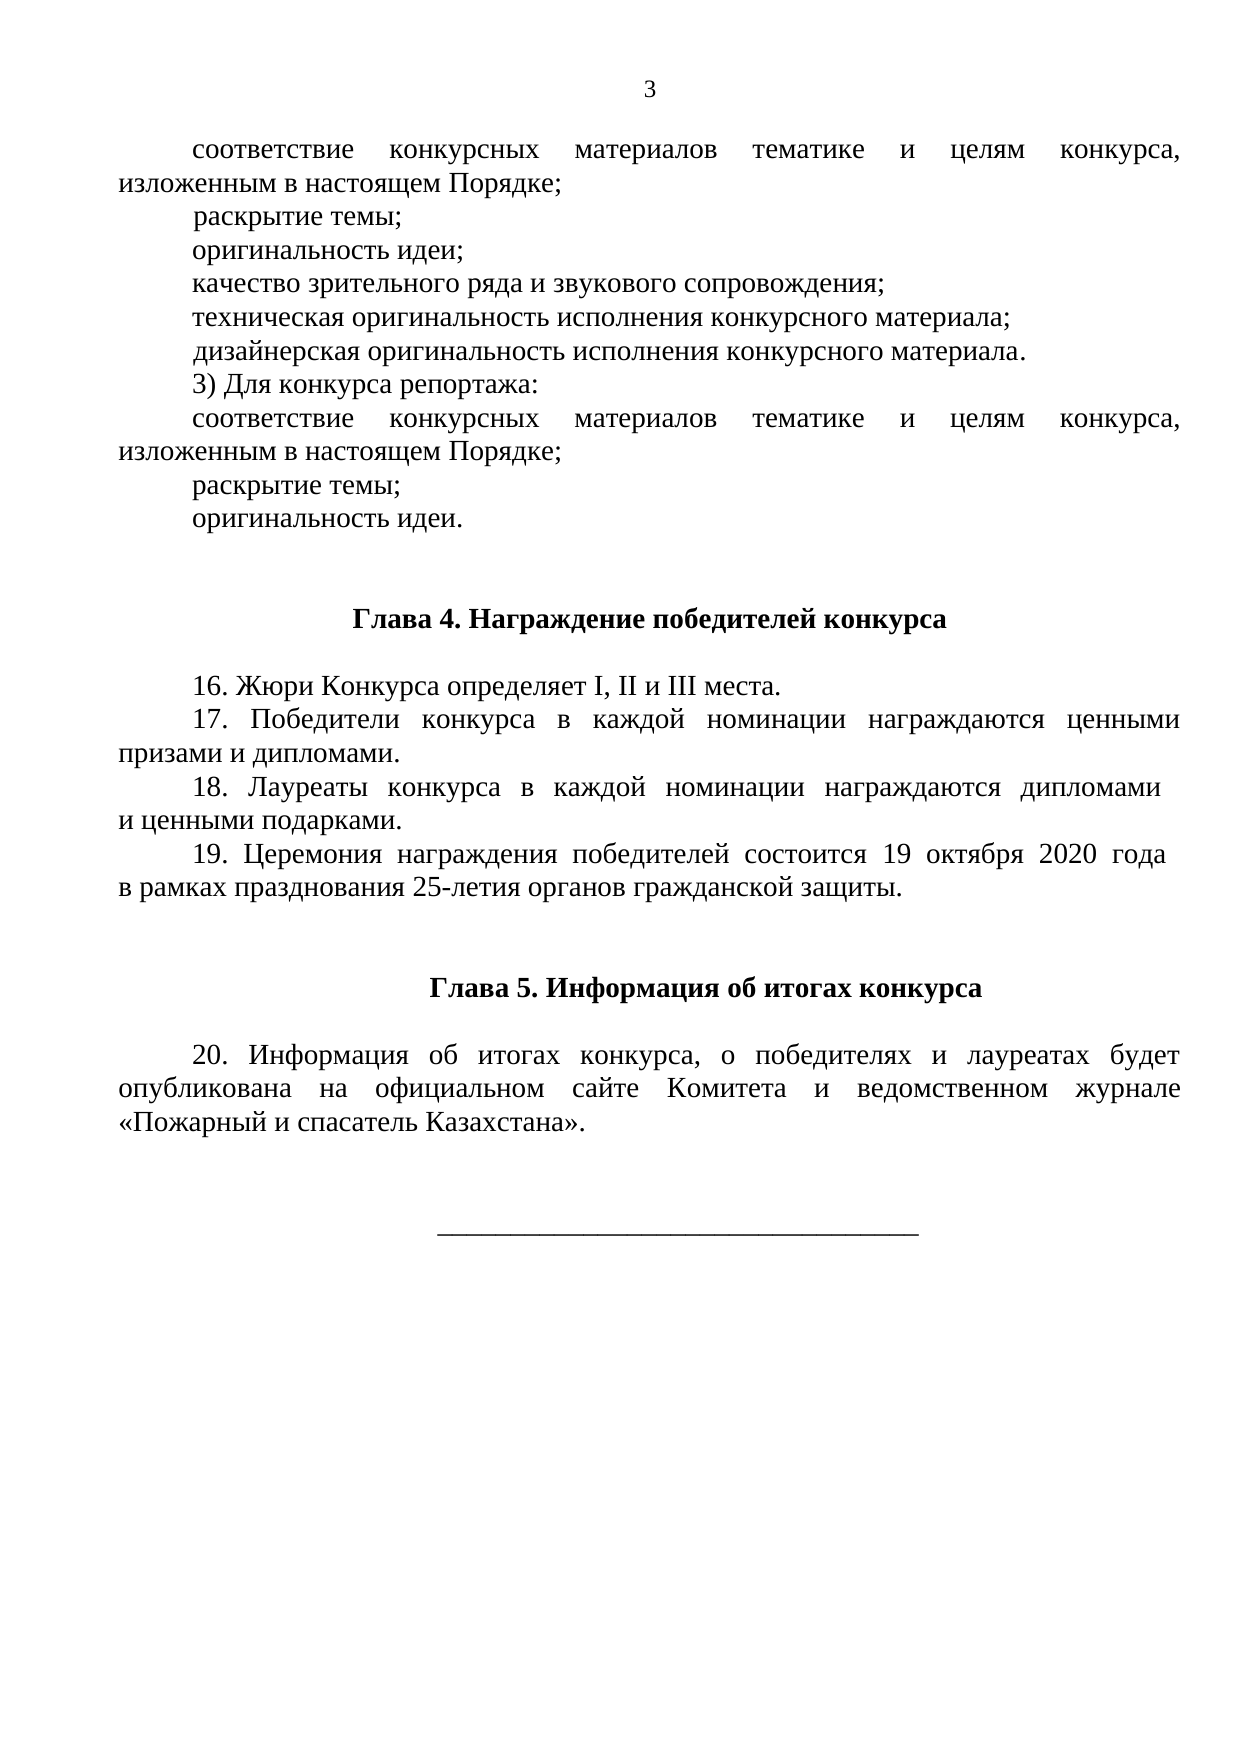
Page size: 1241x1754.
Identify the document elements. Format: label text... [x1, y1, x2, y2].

text оригинальность идеи; [118, 232, 1181, 266]
text 17. Победители конкурса в каждой номинации награждаются ценными призами и дипломами. [118, 702, 1181, 769]
text соответствие конкурсных материалов тематике и целям конкурса, изложенным в настоящем Порядке; [118, 400, 1181, 467]
text Глава 4. Награждение победителей конкурса [118, 601, 1181, 634]
text 20. Информация об итогах конкурса, о победителях и лауреатах будет опубликована на официальном сайте Комитета и ведомственном журнале «Пожарный и спасатель Казахстана». [118, 1037, 1181, 1138]
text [118, 131, 1181, 198]
text качество зрительного ряда и звукового сопровождения; [118, 266, 1181, 299]
text дизайнерская оригинальность исполнения конкурсного материала. [118, 333, 1181, 366]
text раскрытие темы; [118, 198, 1181, 232]
text 3) Для конкурса репортажа: [118, 366, 1181, 400]
text 19. Церемония награждения победителей состоится 19 октября 2020 года в рамках празднования 25-летия органов гражданской защиты. [118, 836, 1181, 903]
list Глава 5. Информация об итогах конкурса [231, 970, 1181, 1003]
text раскрытие темы; [118, 467, 1181, 500]
text _________________________________ [118, 1205, 1181, 1238]
text оригинальность идеи. [118, 500, 1181, 534]
text техническая оригинальность исполнения конкурсного материала; [118, 299, 1181, 333]
text 16. Жюри Конкурса определяет I, II и III места. [118, 668, 1181, 702]
text 18. Лауреаты конкурса в каждой номинации награждаются дипломами и ценными подарками. [118, 769, 1181, 836]
